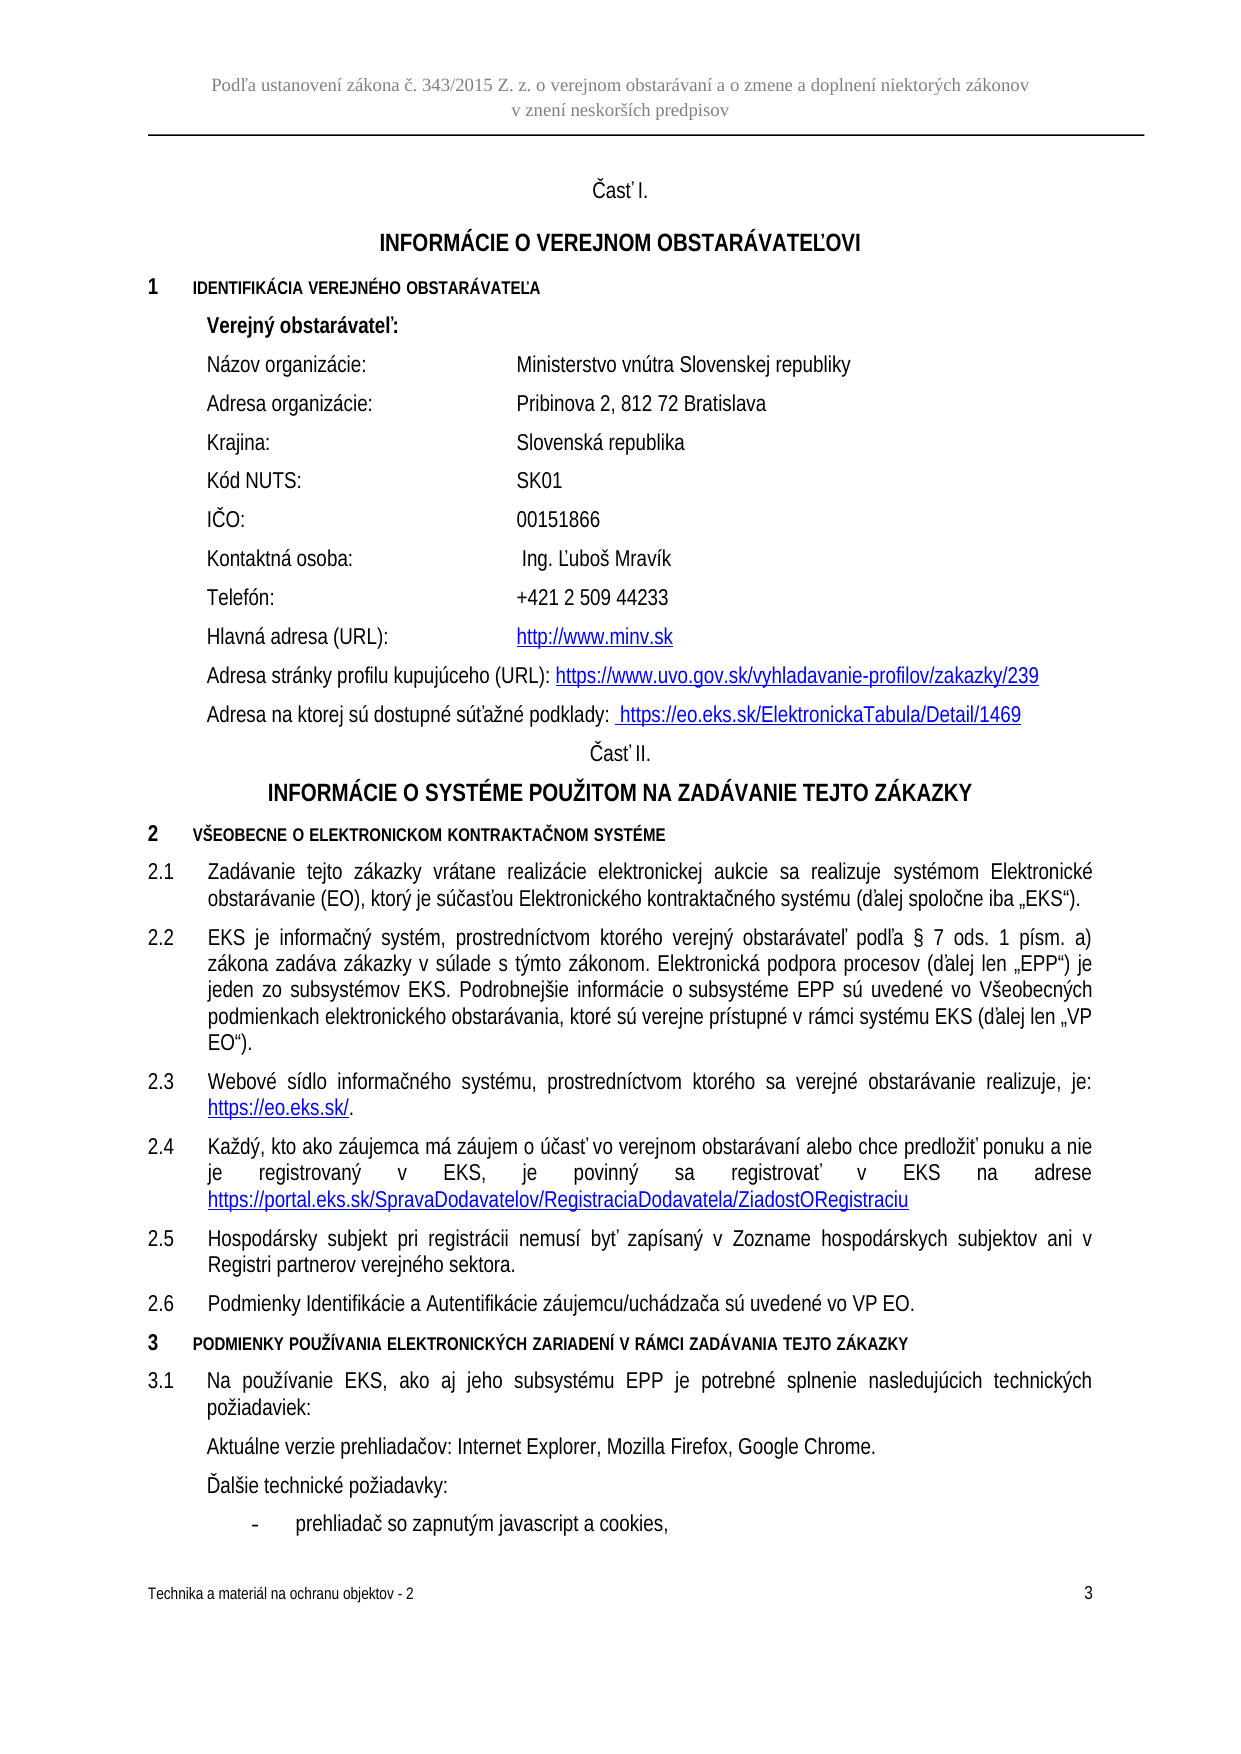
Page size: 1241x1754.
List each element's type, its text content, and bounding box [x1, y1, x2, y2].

text 3.1 Na používanie EKS, ako aj jeho subsystému EPP je potrebné splnenie nasledujúcich technických požiadaviek: [148, 1367, 1093, 1420]
text Adresa na ktorej sú dostupné súťažné podklady: https://eo.eks.sk/ElektronickaTabula/Detail/1469 [129, 701, 1093, 727]
text Krajina: Slovenská republika [207, 429, 1093, 455]
text Verejný obstarávateľ: [207, 312, 1093, 338]
text Názov organizácie: Ministerstvo vnútra Slovenskej republiky [207, 351, 1093, 377]
text Hlavná adresa (URL): http://www.minv.sk [129, 623, 1093, 649]
text Kontaktná osoba: Ing. Ľuboš Mravík [207, 545, 1093, 572]
list podmienky používania elektronických zariadení v rámci zadávania tejto zákazky [148, 1329, 1093, 1355]
text INFORMÁCIE O SYSTÉME POUŽITOM NA ZADÁVANIE TEJTO ZÁKAZKY [148, 778, 1093, 807]
text Aktuálne verzie prehliadačov: Internet Explorer, Mozilla Firefox, Google Chrome. [207, 1433, 1093, 1459]
text Ďalšie technické požiadavky: [207, 1472, 1093, 1498]
list Zadávanie tejto zákazky vrátane realizácie elektronickej aukcie sa realizuje systémom Elektronické obstarávanie (EO), ktorý je súčasťou Elektronického kontraktačného systému (ďalej spoločne iba „EKS“). [148, 858, 1093, 911]
text IČO: 00151866 [207, 506, 1093, 533]
list identifikácia verejného obstarávateľa [148, 273, 1093, 299]
text Časť I. [148, 177, 1093, 203]
text Kód NUTS: SK01 [207, 467, 1093, 494]
list EKS je informačný systém, prostredníctvom ktorého verejný obstarávateľ podľa § 7 ods. 1 písm. a) zákona zadáva zákazky v súlade s týmto zákonom. Elektronická podpora procesov (ďalej len „EPP“) je jeden zo subsystémov EKS. Podrobnejšie informácie o subsystéme EPP sú uvedené vo Všeobecných podmienkach elektronického obstarávania, ktoré sú verejne prístupné v rámci systému EKS (ďalej len „VP EO“). [148, 923, 1093, 1055]
text Adresa stránky profilu kupujúceho (URL): https://www.uvo.gov.sk/vyhladavanie-profilov/zakazky/239 [129, 662, 1093, 688]
text INFORMÁCIE O VEREJNOM OBSTARÁVATEĽOVI [148, 228, 1093, 256]
text Adresa organizácie: Pribinova 2, 812 72 Bratislava [207, 390, 1093, 416]
list Podmienky Identifikácie a Autentifikácie záujemcu/uchádzača sú uvedené vo VP EO. [148, 1290, 1093, 1316]
list všeobecne o elektronickom kontraktačnom systéme [148, 819, 1093, 846]
list Hospodársky subjekt pri registrácii nemusí byť zapísaný v Zozname hospodárskych subjektov ani v Registri partnerov verejného sektora. [148, 1224, 1093, 1277]
list prehliadač so zapnutým javascript a cookies, [251, 1510, 1093, 1537]
text Telefón: +421 2 509 44233 [207, 584, 1093, 610]
list Webové sídlo informačného systému, prostredníctvom ktorého sa verejné obstarávanie realizuje, je: https://eo.eks.sk/. [148, 1068, 1093, 1121]
list Každý, kto ako záujemca má záujem o účasť vo verejnom obstarávaní alebo chce predložiť ponuku a nie je registrovaný v EKS, je povinný sa registrovať v EKS na adrese https://portal.eks.sk/SpravaDodavatelov/RegistraciaDodavatela/ZiadostORegistraciu [148, 1133, 1093, 1212]
text Časť II. [148, 739, 1093, 766]
